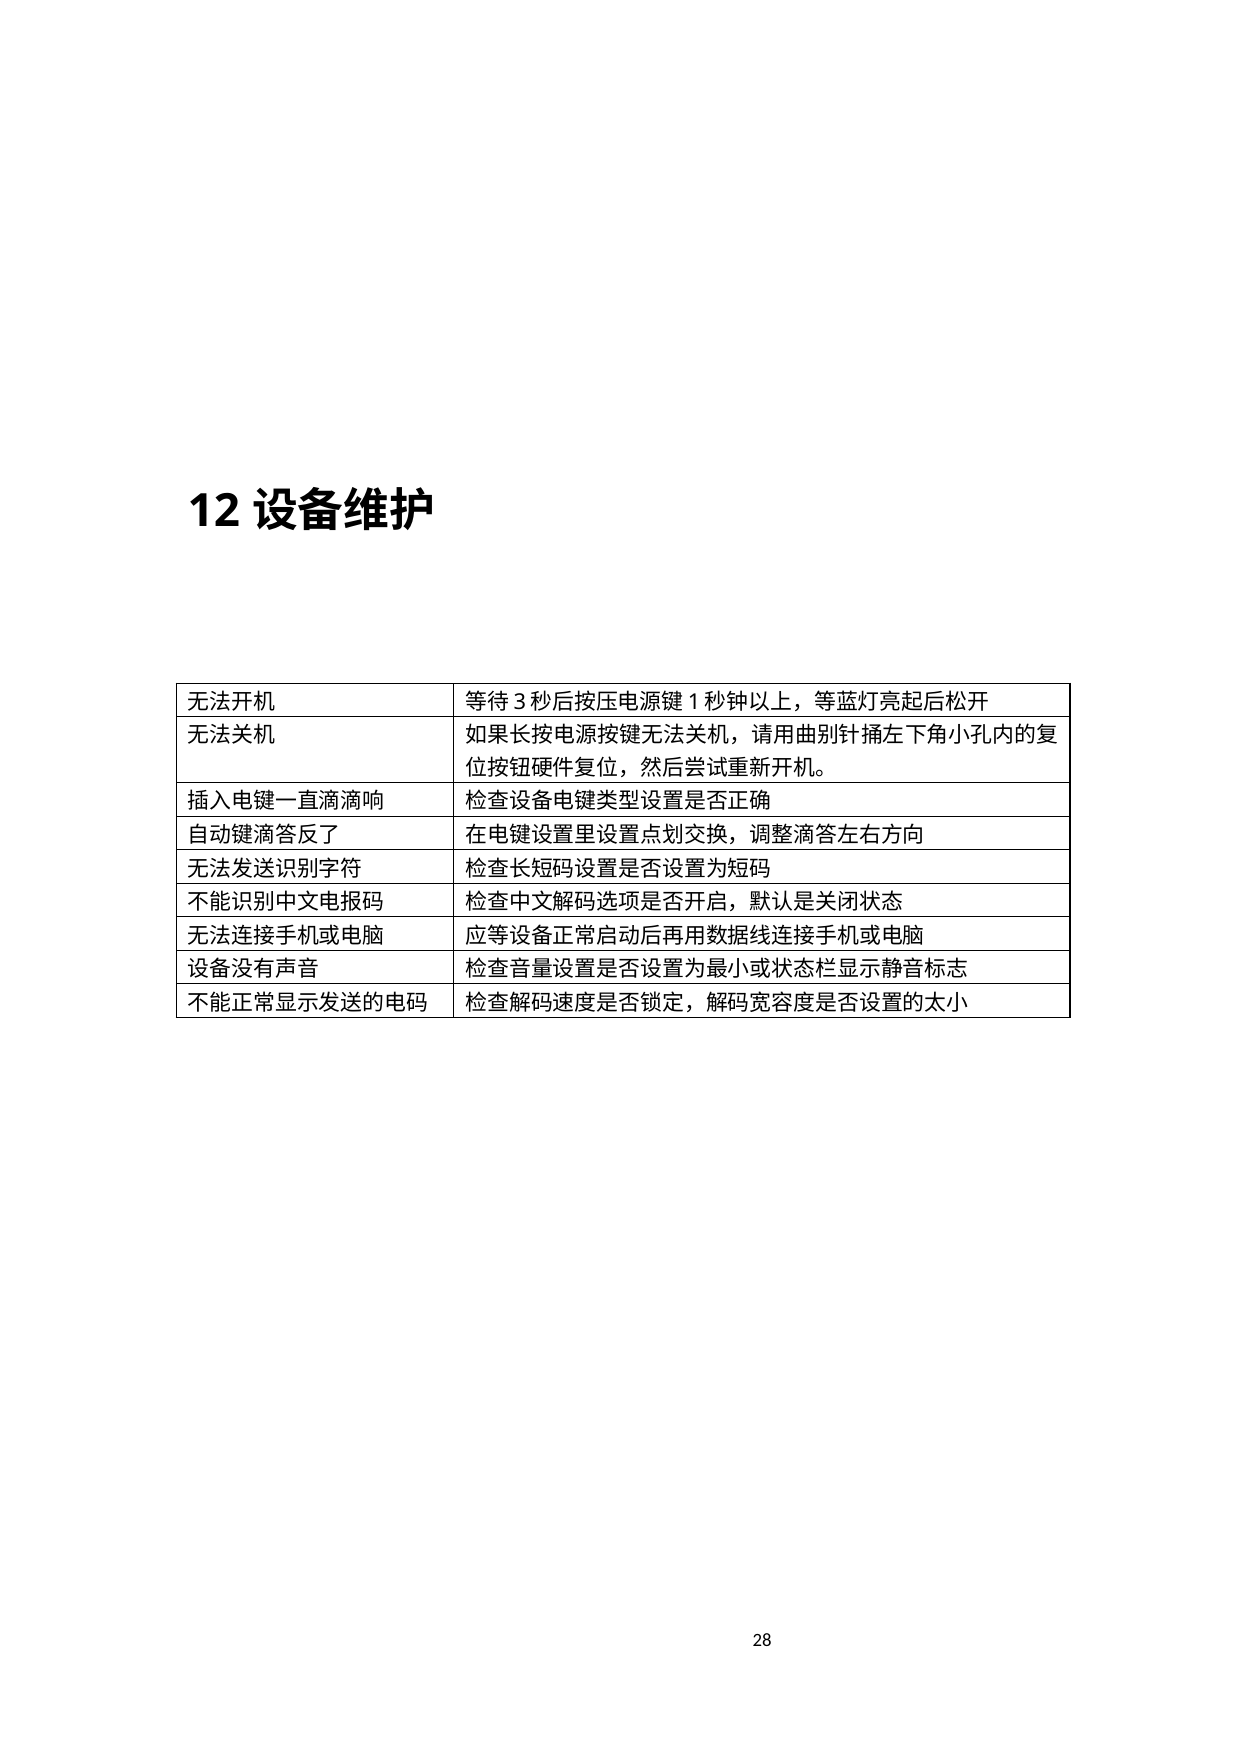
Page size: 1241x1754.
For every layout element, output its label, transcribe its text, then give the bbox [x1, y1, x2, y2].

table_cell 应等设备正常启动后再用数据线连接手机或电脑 [454, 917, 1069, 950]
table_cell 检查解码速度是否锁定，解码宽容度是否设置的太小 [454, 984, 1069, 1017]
table_cell 无法连接手机或电脑 [177, 917, 453, 950]
table_cell 无法发送识别字符 [177, 850, 453, 883]
table_cell 在电键设置里设置点划交换，调整滴答左右方向 [454, 817, 1069, 849]
table_cell 不能正常显示发送的电码 [177, 984, 453, 1017]
table_cell 检查音量设置是否设置为最小或状态栏显示静音标志 [454, 951, 1069, 983]
table_cell 检查长短码设置是否设置为短码 [454, 850, 1069, 883]
table_cell 自动键滴答反了 [177, 817, 453, 849]
table_cell 无法关机 [177, 717, 453, 782]
table_cell 检查中文解码选项是否开启，默认是关闭状态 [454, 884, 1069, 916]
subtitle 12 设备维护 [187, 457, 1053, 555]
table_cell 检查设备电键类型设置是否正确 [454, 783, 1069, 816]
table_header 等待3秒后按压电源键1秒钟以上，等蓝灯亮起后松开 [454, 684, 1069, 716]
table_cell 不能识别中文电报码 [177, 884, 453, 916]
table_cell 如果长按电源按键无法关机，请用曲别针捅左下角小孔内的复位按钮硬件复位，然后尝试重新开机。 [454, 717, 1069, 782]
table_cell 插入电键一直滴滴响 [177, 783, 453, 816]
table_header 无法开机 [177, 684, 453, 716]
table_cell 设备没有声音 [177, 951, 453, 983]
